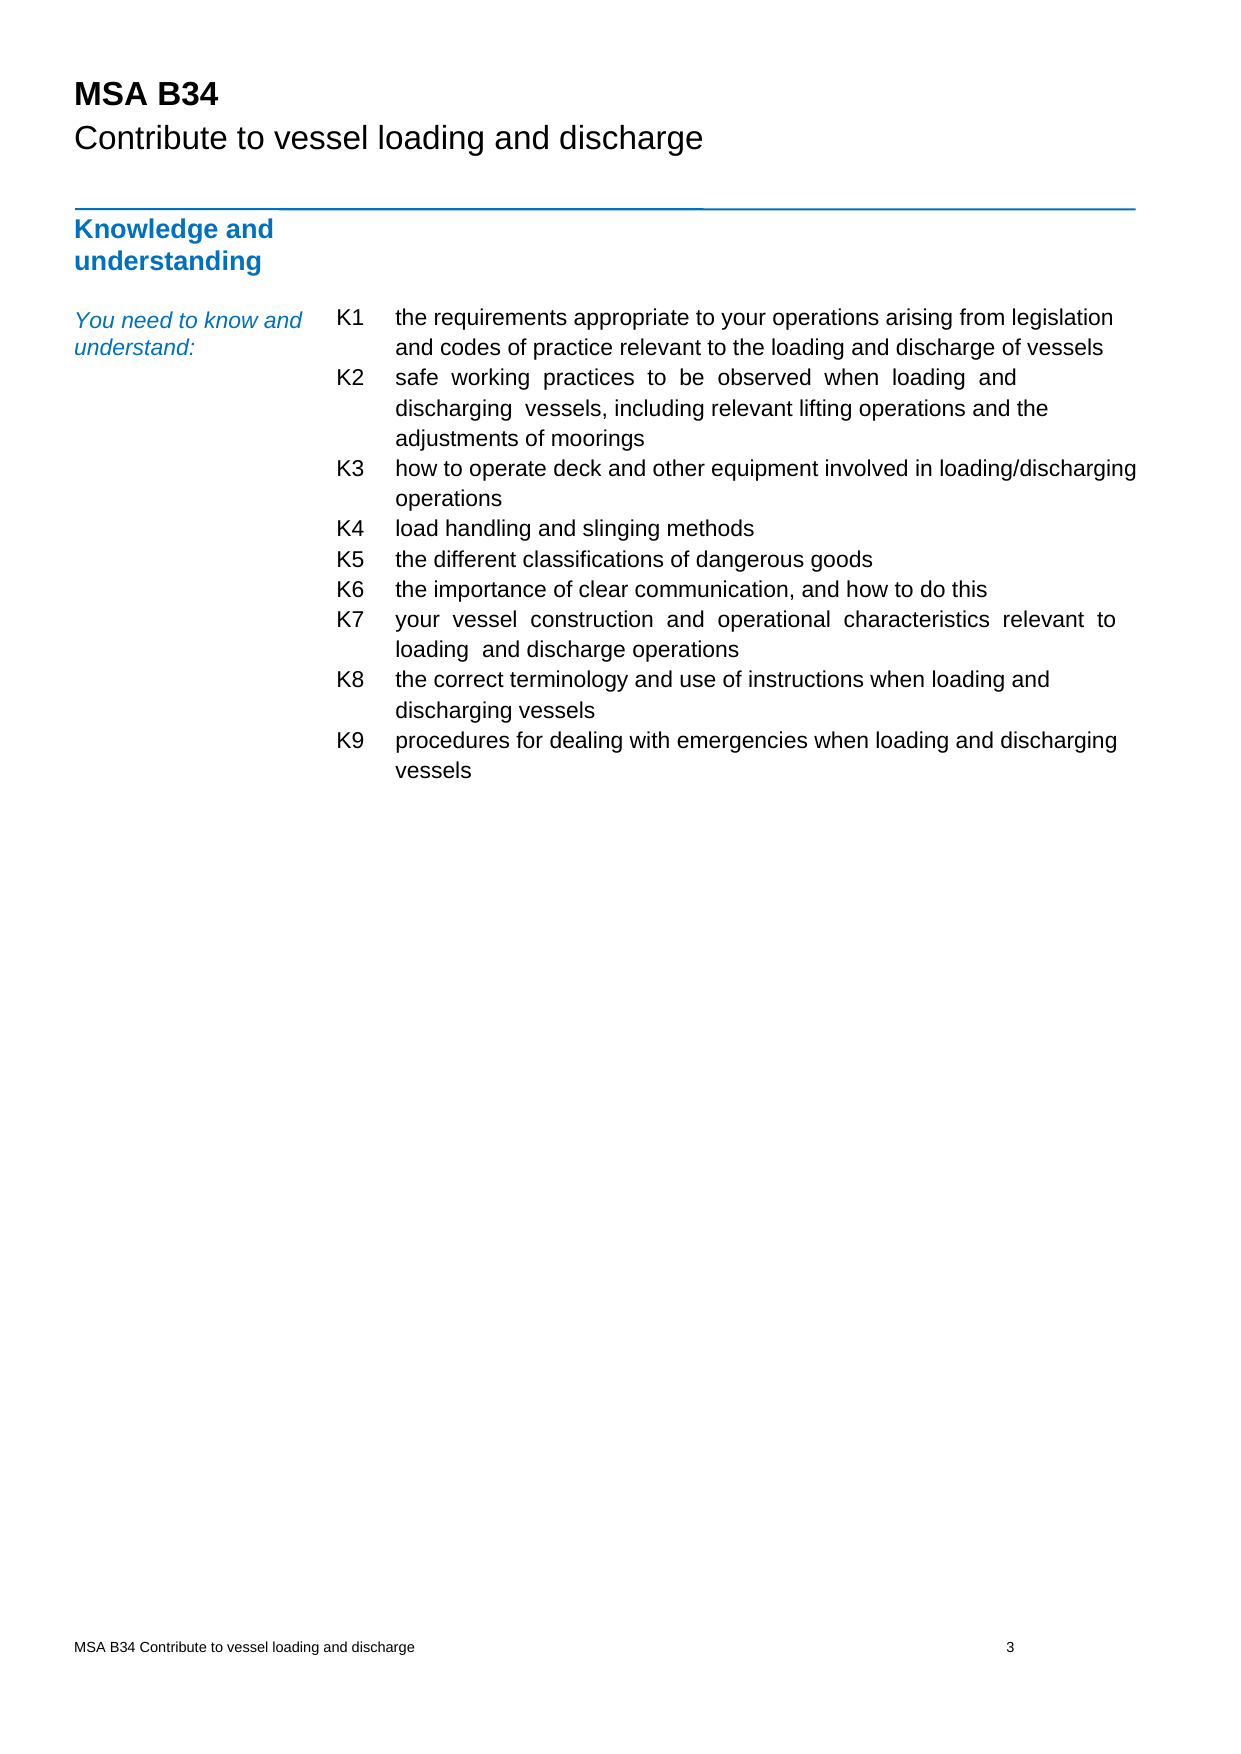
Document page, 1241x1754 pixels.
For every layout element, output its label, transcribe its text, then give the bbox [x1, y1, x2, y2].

table_header [63, 213, 325, 787]
table_header the requirements appropriate to your operations arising from legislation and codes of practice relevant to the loading and discharge of vessels safe working practices to be observed when loading and discharging vessels, including relevant lifting operations and the adjustments of moorings how to operate deck and other equipment involved in loading/discharging operations load handling and slinging methods the different classifications of dangerous goods the importance of clear communication, and how to do this your vessel construction and operational characteristics relevant to loading and discharge operations the correct terminology and use of instructions when loading and discharging vessels procedures for dealing with emergencies when loading and discharging vessels [325, 213, 1148, 787]
